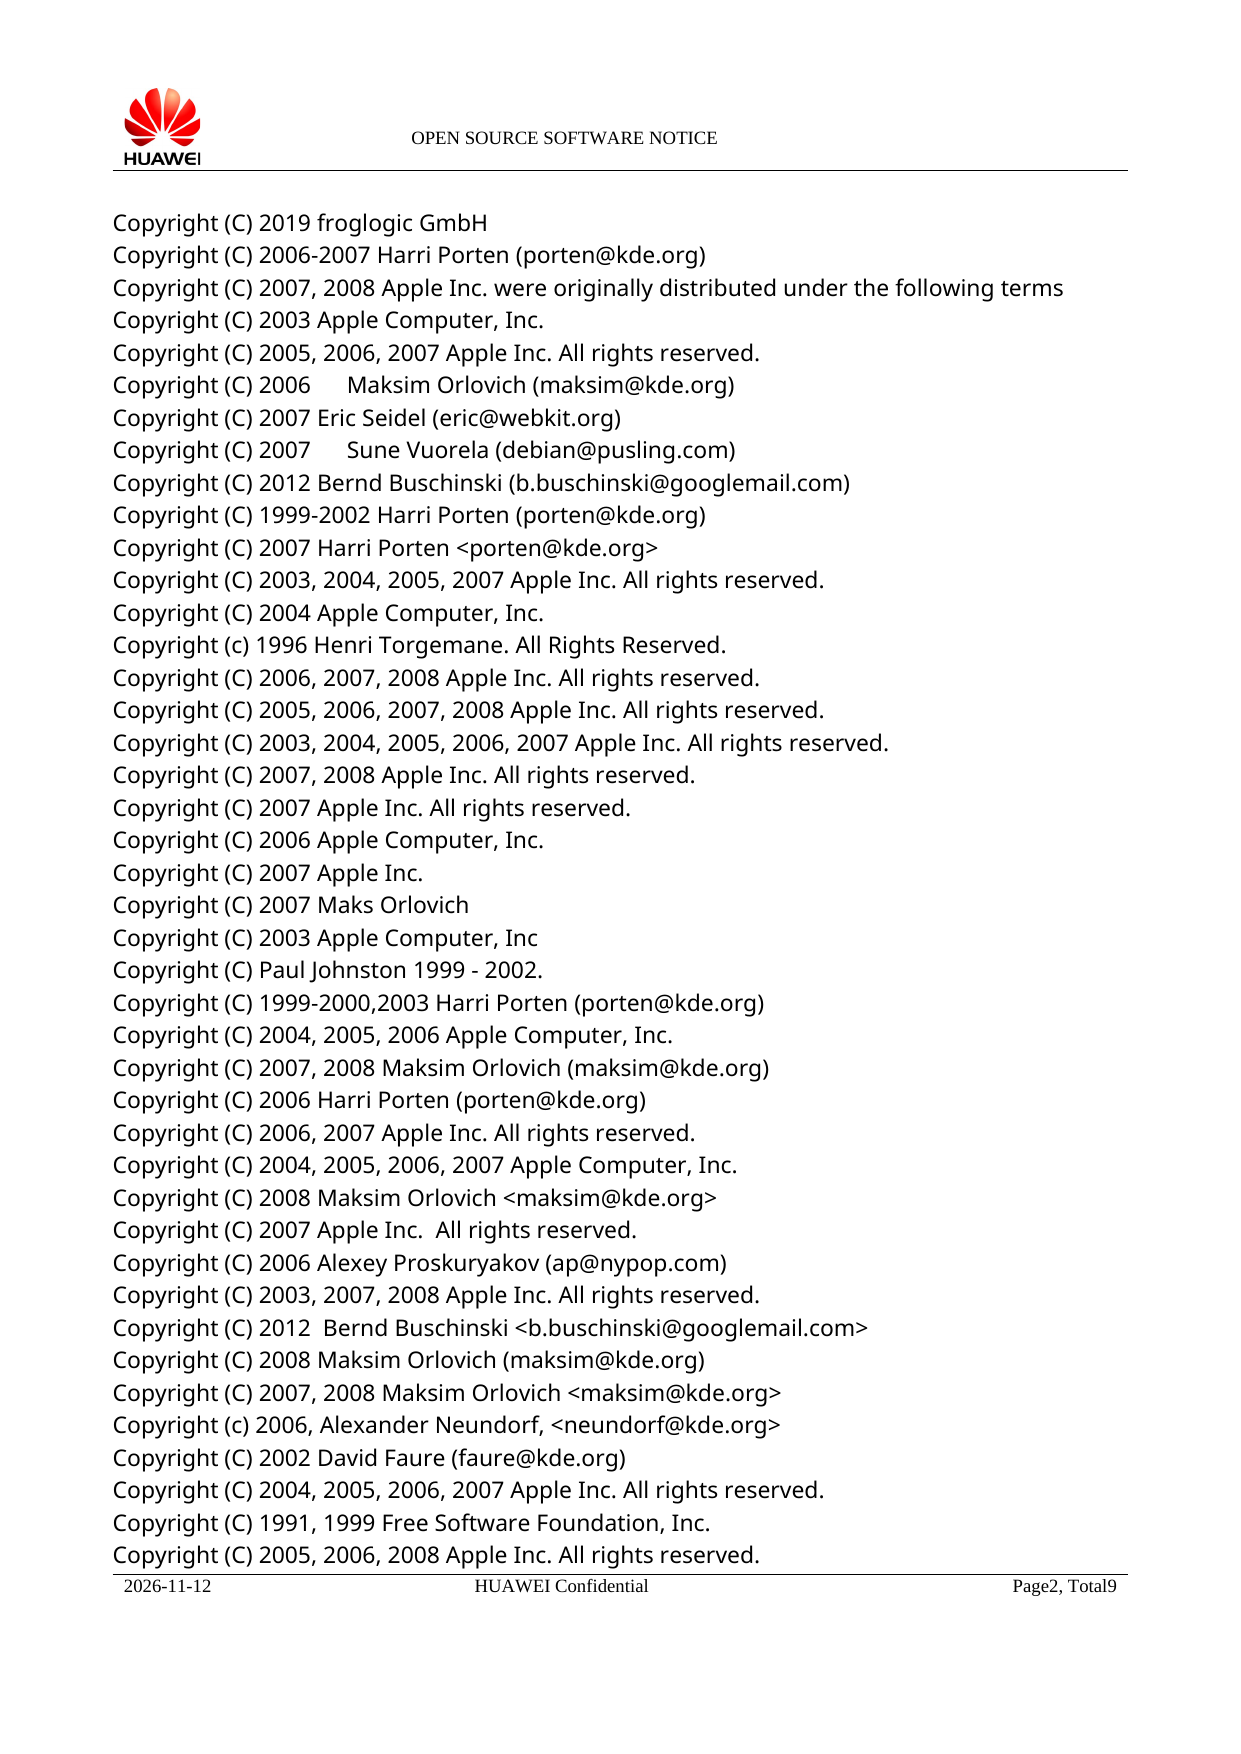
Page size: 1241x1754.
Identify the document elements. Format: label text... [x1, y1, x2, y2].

picture [124, 88, 201, 165]
